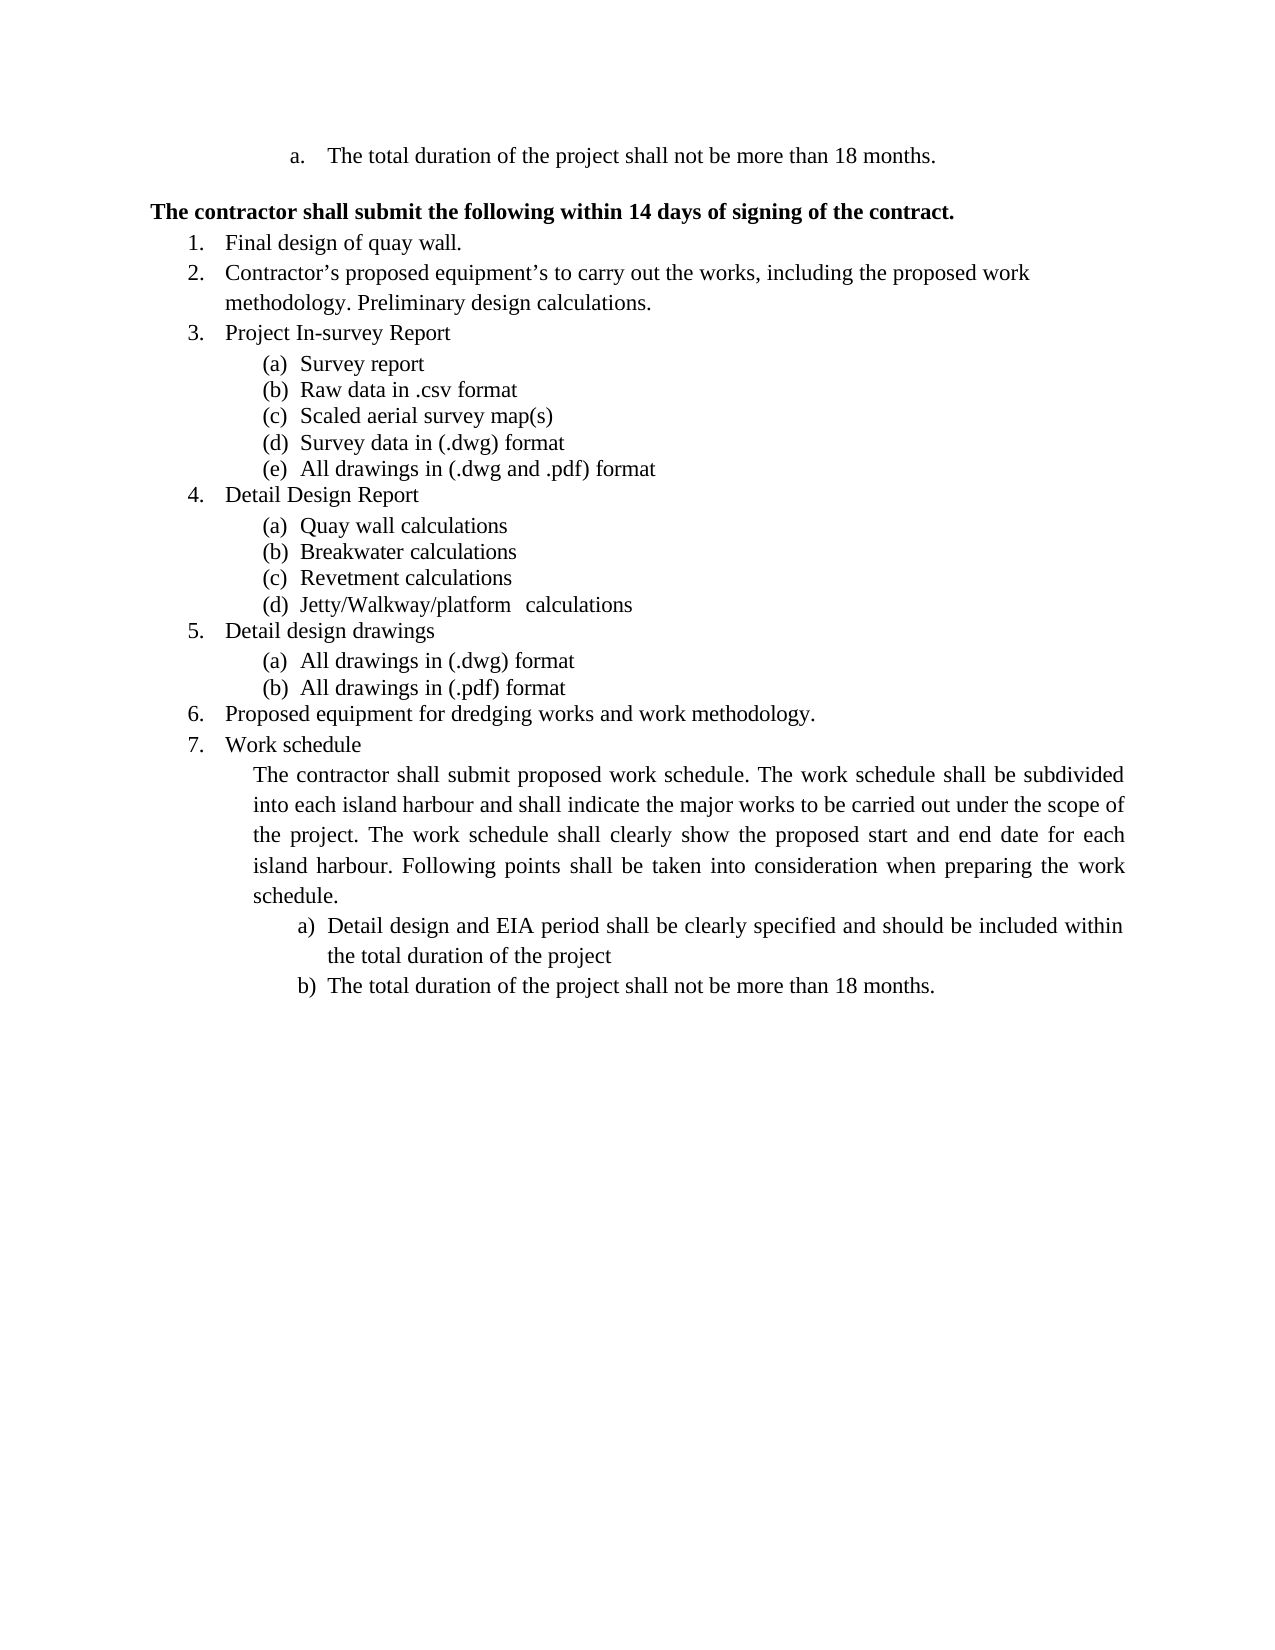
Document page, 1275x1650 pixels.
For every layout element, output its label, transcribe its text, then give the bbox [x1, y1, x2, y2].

list Quay wall calculations [262, 512, 1137, 538]
list Survey report [262, 350, 1137, 376]
list All drawings in (.dwg and .pdf) format [262, 455, 1137, 482]
list Detail design and EIA period shall be clearly specified and should be included within the total duration of the project [297, 912, 1125, 969]
list The total duration of the project shall not be more than 18 months. [289, 142, 1137, 168]
list Proposed equipment for dredging works and work methodology. [187, 700, 1137, 727]
list Breakwater calculations [262, 538, 1137, 564]
list All drawings in (.pdf) format [262, 674, 1137, 700]
list Jetty/Walkway/platform calculations [262, 591, 1137, 617]
list Detail Design Report [187, 482, 1137, 508]
text The contractor shall submit proposed work schedule. The work schedule shall be subdivided into each island harbour and shall indicate the major works to be carried out under the scope of the project. The work schedule shall clearly show the proposed start and end date for each island harbour. Following points shall be taken into consideration when preparing the work schedule. [253, 761, 1125, 908]
list The total duration of the project shall not be more than 18 months. [297, 972, 1137, 999]
list Scaled aerial survey map(s) [262, 402, 1137, 429]
list Work schedule [187, 731, 1137, 757]
subtitle The contractor shall submit the following within 14 days of signing of the contract. [150, 198, 1137, 225]
list Detail design drawings [187, 617, 1137, 644]
list Contractor’s proposed equipment’s to carry out the works, including the proposed work methodology. Preliminary design calculations. [187, 259, 1030, 316]
list All drawings in (.dwg) format [262, 648, 1137, 674]
list Final design of quay wall. [187, 229, 1137, 255]
list Project In-survey Report [187, 319, 1137, 346]
list Revetment calculations [262, 564, 1137, 591]
list Raw data in .csv format [262, 376, 1137, 402]
list Survey data in (.dwg) format [262, 429, 1137, 455]
